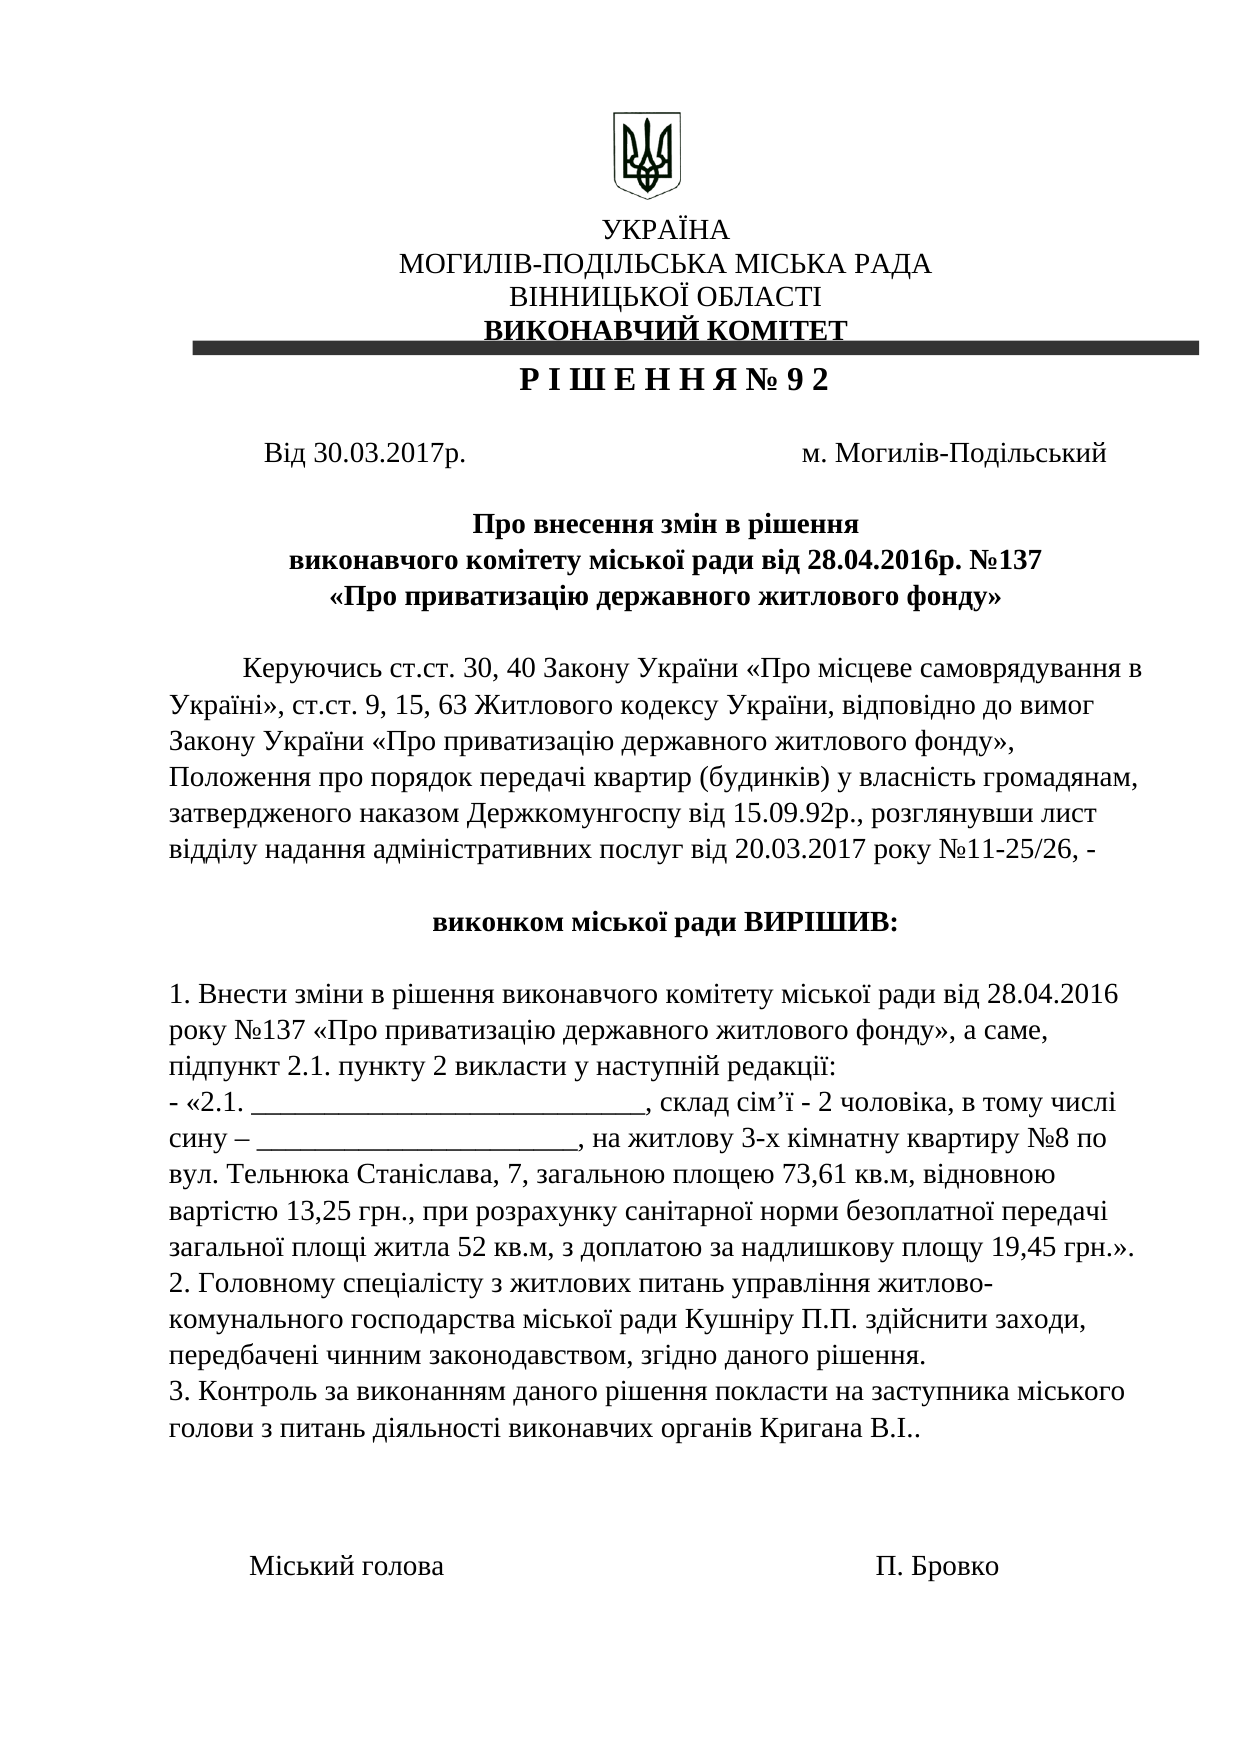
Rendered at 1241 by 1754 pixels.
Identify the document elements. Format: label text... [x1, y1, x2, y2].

text РІШЕННЯ№92 [169, 359, 1162, 397]
text ВИКОНАВЧИЙ КОМІТЕТ [169, 313, 1162, 347]
text Про внесення змін в рішення [169, 506, 1162, 539]
picture [613, 112, 681, 200]
text - «2.1. ___________________________, склад сім’ї - 2 чоловіка, в тому числі [169, 1084, 1162, 1118]
text виконком міської ради ВИРІШИВ: [169, 904, 1162, 937]
text Від 30.03.2017р. м. Могилів-Подільський [169, 435, 1162, 468]
text Міський голова П. Бровко [169, 1548, 1162, 1582]
text 1. Внести зміни в рішення виконавчого комітету міської ради від 28.04.2016 року №137 «Про приватизацію державного житлового фонду», а саме, підпункт 2.1. пункту 2 викласти у наступній редакції: [169, 976, 1162, 1082]
text Керуючись ст.ст. 30, 40 Закону України «Про місцеве самоврядування в Україні», ст.ст. 9, 15, 63 Житлового кодексу України, відповідно до вимог Закону України «Про приватизацію державного житлового фонду», Положення про порядок передачі квартир (будинків) у власність громадянам, затвердженого наказом Держкомунгоспу від 15.09.92р., розглянувши лист відділу надання адміністративних послуг від 20.03.2017 року №11-25/26, - [169, 651, 1162, 865]
text 2. Головному спеціалісту з житлових питань управління житлово-комунального господарства міської ради Кушніру П.П. здійснити заходи, передбачені чинним законодавством, згідно даного рішення. [169, 1265, 1162, 1371]
text 3. Контроль за виконанням даного рішення покласти на заступника міського голови з питань діяльності виконавчих органів Кригана В.І.. [169, 1373, 1173, 1443]
text УКРАЇНА МОГИЛІВ-ПОДІЛЬСЬКА МІСЬКА РАДА ВІННИЦЬКОЇ ОБЛАСТІ [169, 212, 1162, 313]
text сину – ______________________, на житлову 3-х кімнатну квартиру №8 по вул. Тельнюка Станіслава, 7, загальною площею 73,61 кв.м, відновною вартістю 13,25 грн., при розрахунку санітарної норми безоплатної передачі загальної площі житла 52 кв.м, з доплатою за надлишкову площу 19,45 грн.». [169, 1121, 1162, 1262]
text виконавчого комітету міської ради від 28.04.2016р. №137 [169, 542, 1162, 576]
text «Про приватизацію державного житлового фонду» [169, 578, 1162, 612]
